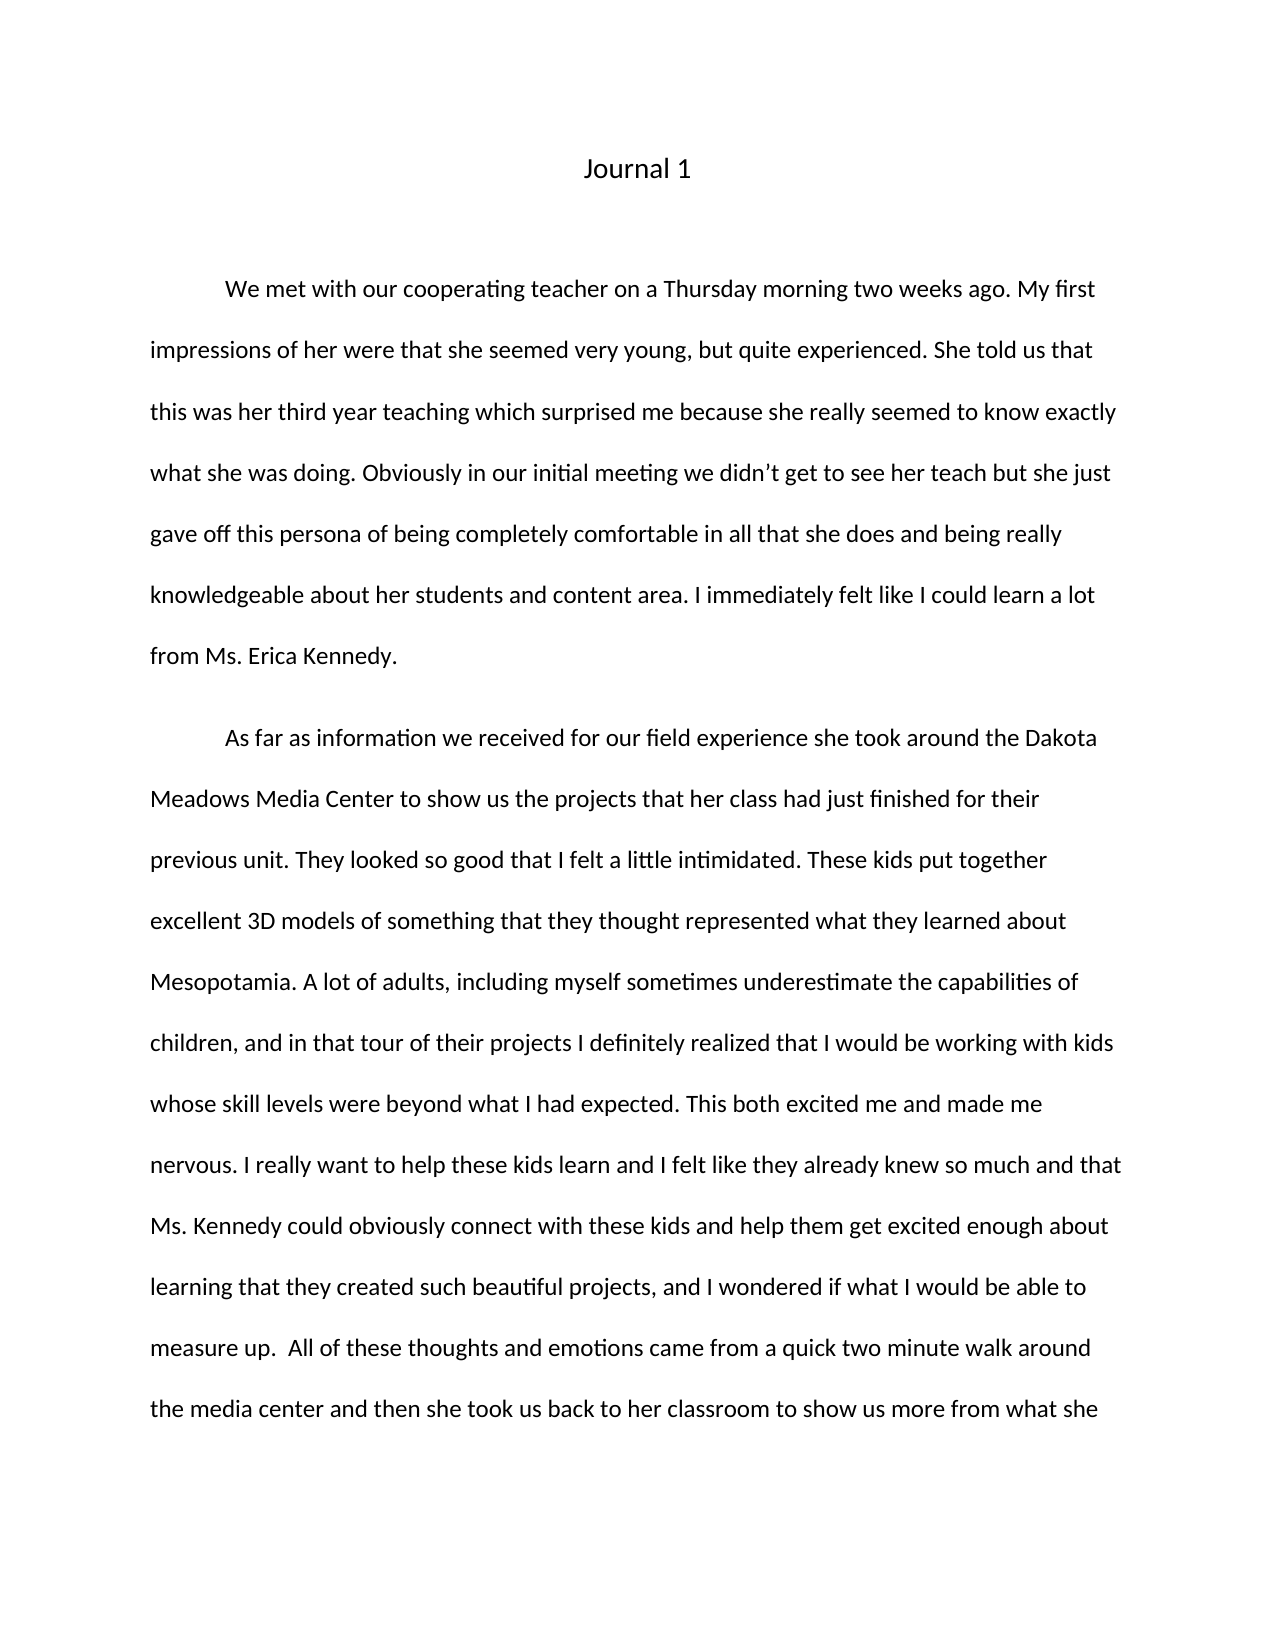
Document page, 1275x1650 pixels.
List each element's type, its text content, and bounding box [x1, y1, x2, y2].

text We met with our cooperating teacher on a Thursday morning two weeks ago. My first impressions of her were that she seemed very young, but quite experienced. She told us that this was her third year teaching which surprised me because she really seemed to know exactly what she was doing. Obviously in our initial meeting we didn’t get to see her teach but she just gave off this persona of being completely comfortable in all that she does and being really knowledgeable about her students and content area. I immediately felt like I could learn a lot from Ms. Erica Kennedy. [150, 273, 1125, 670]
text Journal 1 [150, 150, 1125, 186]
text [150, 722, 1125, 1424]
